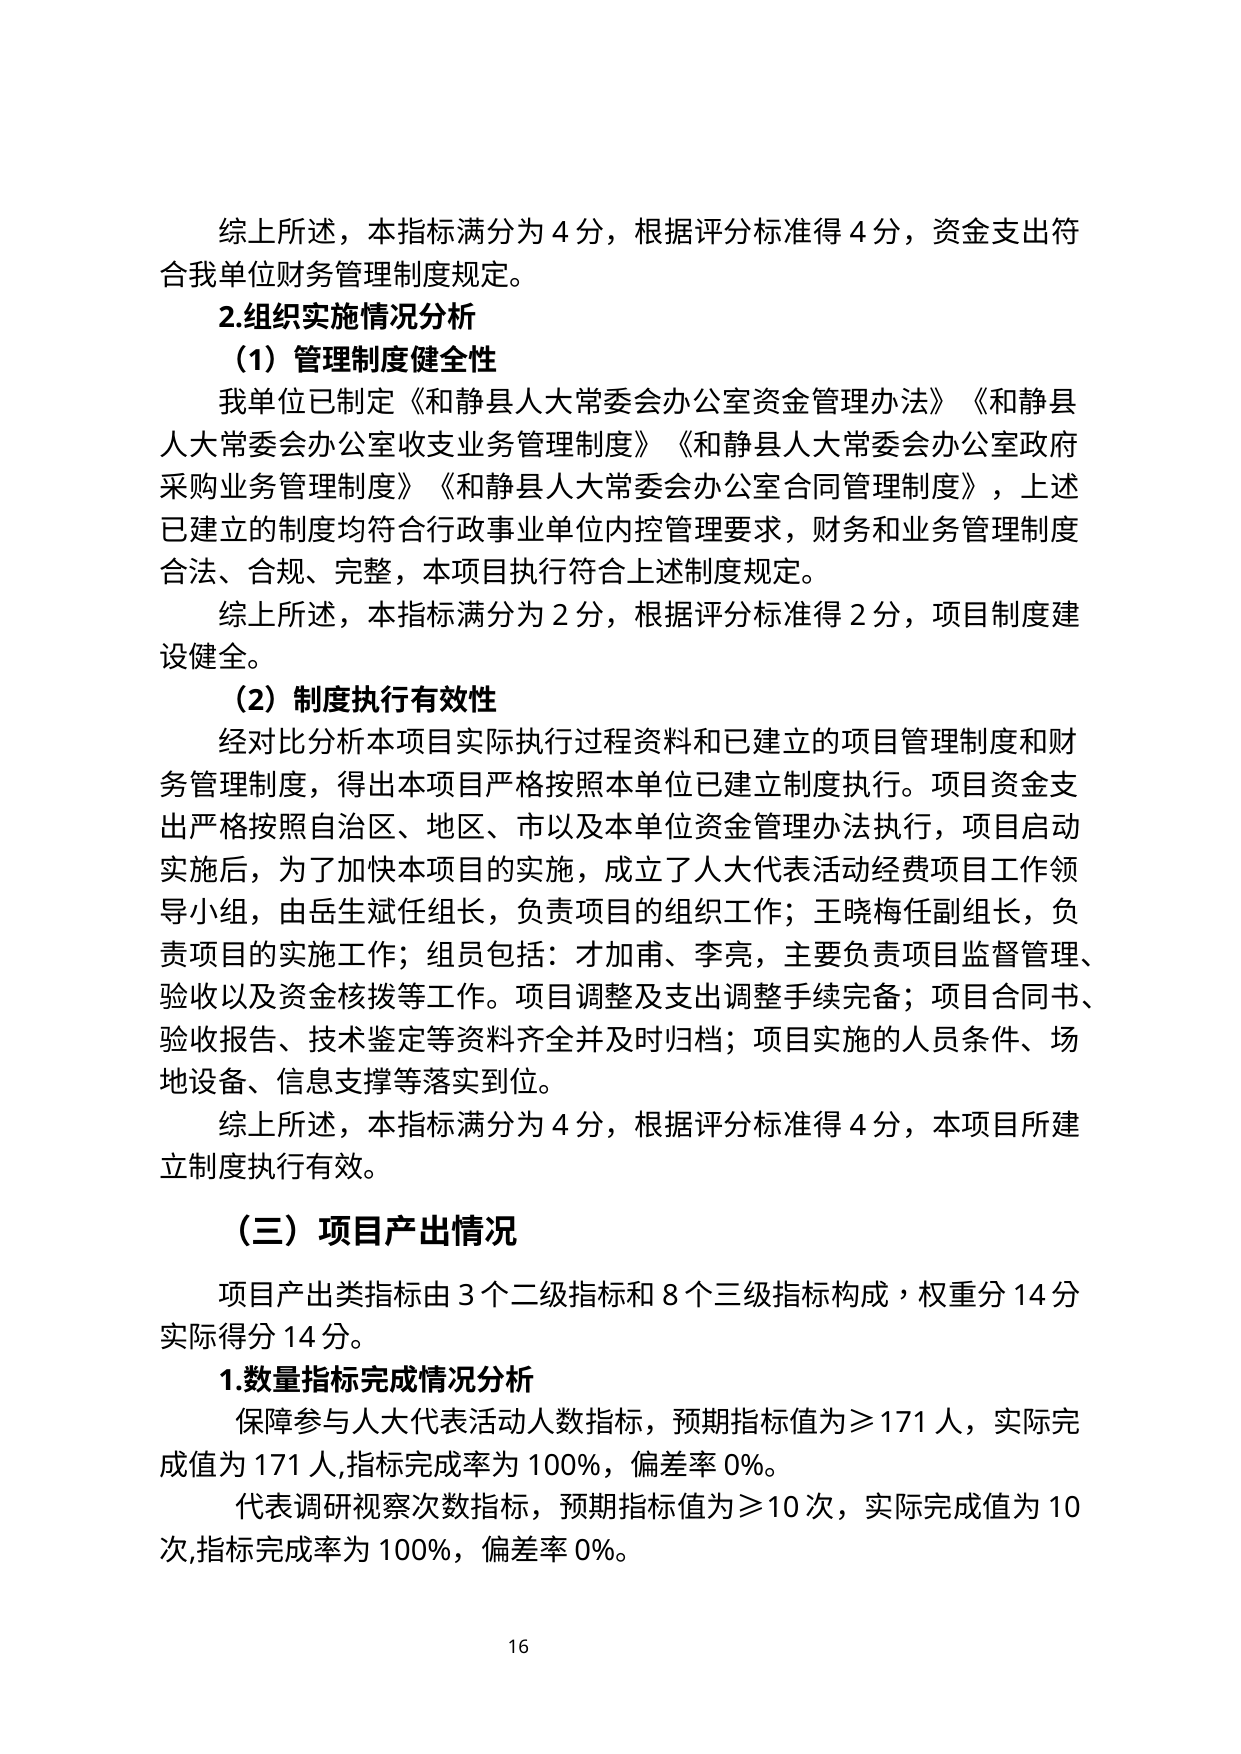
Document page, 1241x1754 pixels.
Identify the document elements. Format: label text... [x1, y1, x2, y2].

text 代表调研视察次数指标，预期指标值为≥10次，实际完成值为10次,指标完成率为100%，偏差率0%。 [159, 1484, 1081, 1569]
subtitle 1.数量指标完成情况分析 [159, 1356, 1081, 1399]
text （2）制度执行有效性 [159, 676, 1081, 719]
text 我单位已制定《和静县人大常委会办公室资金管理办法》《和静县人大常委会办公室收支业务管理制度》《和静县人大常委会办公室政府采购业务管理制度》《和静县人大常委会办公室合同管理制度》，上述已建立的制度均符合行政事业单位内控管理要求，财务和业务管理制度合法、合规、完整，本项目执行符合上述制度规定。 [159, 379, 1081, 591]
text 综上所述，本指标满分为4分，根据评分标准得4分，本项目所建立制度执行有效。 [159, 1101, 1081, 1186]
text 项目产出类指标由3个二级指标和8个三级指标构成，权重分14分，实际得分14分。 [159, 1271, 1081, 1356]
text 经对比分析本项目实际执行过程资料和已建立的项目管理制度和财务管理制度，得出本项目严格按照本单位已建立制度执行。项目资金支出严格按照自治区、地区、市以及本单位资金管理办法执行，项目启动实施后，为了加快本项目的实施，成立了人大代表活动经费项目工作领导小组，由岳生斌任组长，负责项目的组织工作；王晓梅任副组长，负责项目的实施工作；组员包括：才加甫、李亮，主要负责项目监督管理、验收以及资金核拨等工作。项目调整及支出调整手续完备；项目合同书、验收报告、技术鉴定等资料齐全并及时归档；项目实施的人员条件、场地设备、信息支撑等落实到位。 [159, 719, 1081, 1101]
subtitle （三）项目产出情况 [218, 1186, 1081, 1271]
text 保障参与人大代表活动人数指标，预期指标值为≥171人，实际完成值为171人,指标完成率为100%，偏差率0%。 [159, 1399, 1081, 1484]
text 综上所述，本指标满分为2分，根据评分标准得2分，项目制度建设健全。 [159, 591, 1081, 676]
text 综上所述，本指标满分为4分，根据评分标准得4分，资金支出符合我单位财务管理制度规定。 [159, 209, 1081, 294]
text （1）管理制度健全性 [159, 336, 1081, 379]
subtitle 2.组织实施情况分析 [159, 294, 1081, 336]
